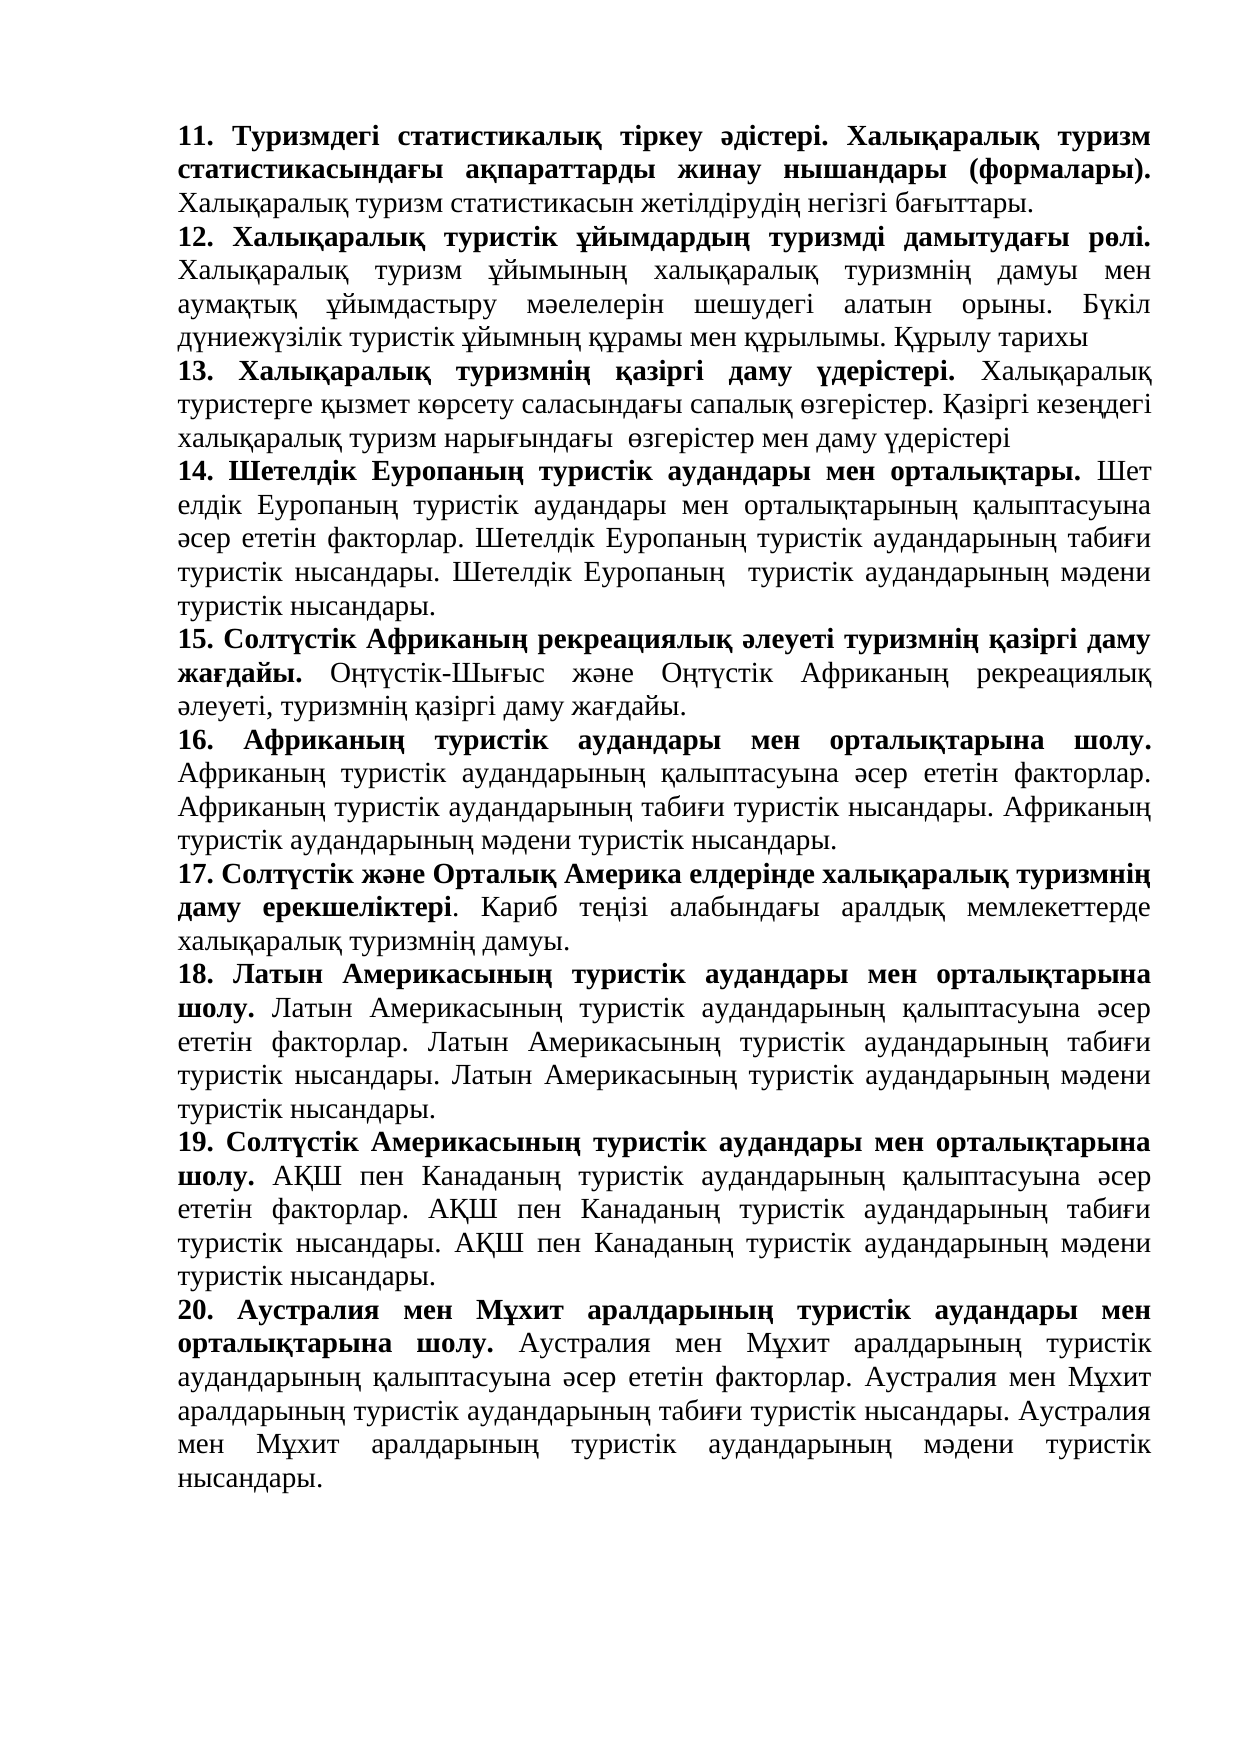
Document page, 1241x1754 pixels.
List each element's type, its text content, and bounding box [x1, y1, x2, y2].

text 16. Африканың туристік аудандары мен орталықтарына шолу. Африканың туристік аудандарының қалыптасуына әсер ететін факторлар. Африканың туристік аудандарының табиғи туристік нысандары. Африканың туристік аудандарының мәдени туристік нысандары. [177, 722, 1152, 856]
text 12. Халықаралық туристік ұйымдардың туризмді дамытудағы рөлі. Халықаралық туризм ұйымының халықаралық туризмнің дамуы мен аумақтық ұйымдастыру мәелелерін шешудегі алатын орыны. Бүкіл дүниежүзілік туристік ұйымның құрамы мен құрылымы. Құрылу тарихы [177, 219, 1152, 353]
text 20. Аустралия мен Мұхит аралдарының туристік аудандары мен орталықтарына шолу. Аустралия мен Мұхит аралдарының туристік аудандарының қалыптасуына әсер ететін факторлар. Аустралия мен Мұхит аралдарының туристік аудандарының табиғи туристік нысандары. Аустралия мен Мұхит аралдарының туристік аудандарының мәдени туристік нысандары. [177, 1292, 1152, 1493]
text 13. Халықаралық туризмнің қазіргі даму үдерістері. Халықаралық туристерге қызмет көрсету саласындағы сапалық өзгерістер. Қазіргі кезеңдегі халықаралық туризм нарығындағы өзгерістер мен даму үдерістері [177, 353, 1152, 453]
text 14. Шетелдік Еуропаның туристік аудандары мен орталықтары. Шет елдік Еуропаның туристік аудандары мен орталықтарының қалыптасуына әсер ететін факторлар. Шетелдік Еуропаның туристік аудандарының табиғи туристік нысандары. Шетелдік Еуропаның туристік аудандарының мәдени туристік нысандары. [177, 453, 1152, 621]
text 15. Солтүстік Африканың рекреациялық әлеуеті туризмнің қазіргі даму жағдайы. Оңтүстік-Шығыс және Оңтүстік Африканың рекреациялық әлеуеті, туризмнің қазіргі даму жағдайы. [177, 621, 1152, 722]
text 19. Солтүстік Америкасының туристік аудандары мен орталықтарына шолу. АҚШ пен Канаданың туристік аудандарының қалыптасуына әсер ететін факторлар. АҚШ пен Канаданың туристік аудандарының табиғи туристік нысандары. АҚШ пен Канаданың туристік аудандарының мәдени туристік нысандары. [177, 1124, 1152, 1292]
text 11. Туризмдегі статистикалық тіркеу әдістері. Халықаралық туризм статистикасындағы ақпараттарды жинау нышандары (формалары). Халықаралық туризм статистикасын жетілдірудің негізгі бағыттары. [177, 118, 1152, 219]
text 17. Солтүстік және Орталық Америка елдерінде халықаралық туризмнің даму ерекшеліктері. Кариб теңізі алабындағы аралдық мемлекеттерде халықаралық туризмнің дамуы. [177, 856, 1152, 957]
text 18. Латын Америкасының туристік аудандары мен орталықтарына шолу. Латын Америкасының туристік аудандарының қалыптасуына әсер ететін факторлар. Латын Америкасының туристік аудандарының табиғи туристік нысандары. Латын Америкасының туристік аудандарының мәдени туристік нысандары. [177, 957, 1152, 1124]
